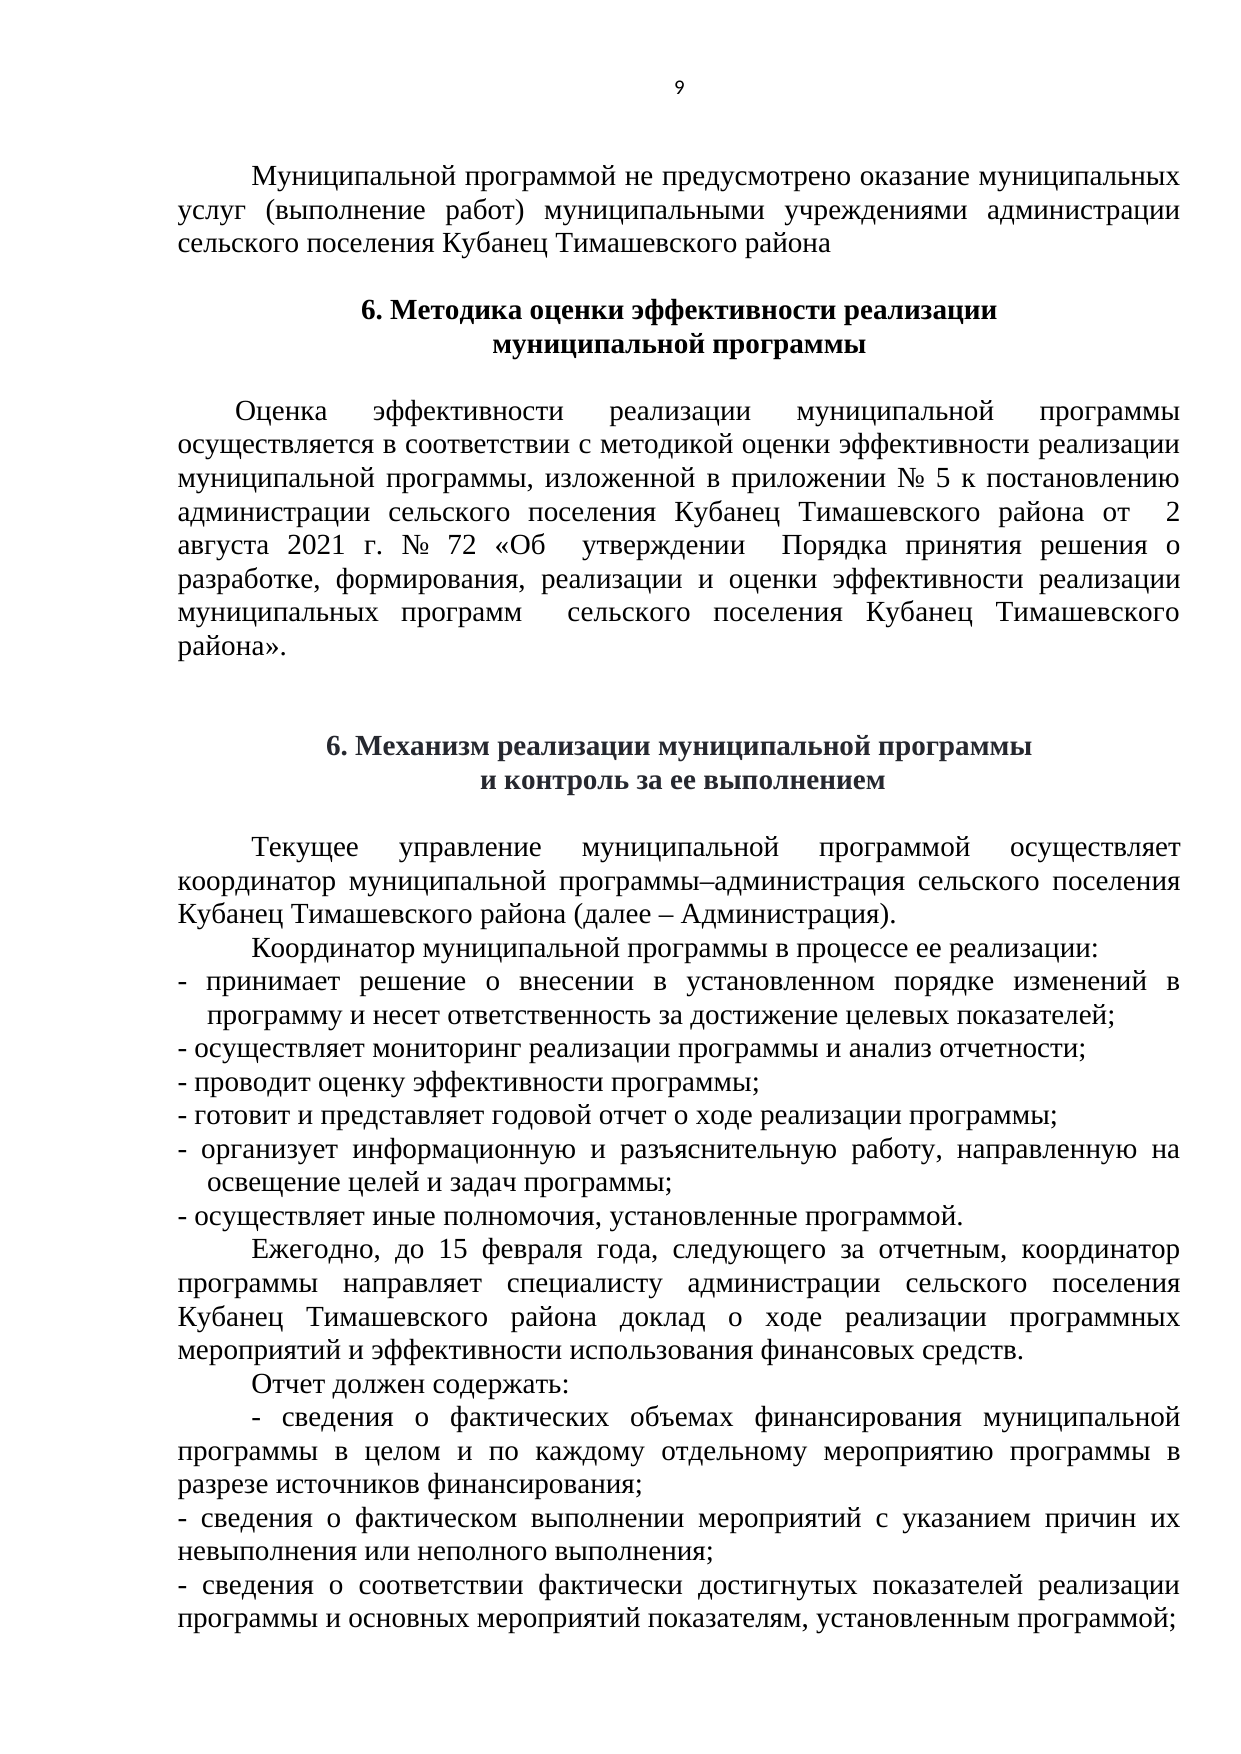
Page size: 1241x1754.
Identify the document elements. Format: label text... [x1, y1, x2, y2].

text Муниципальной программой не предусмотрено оказание муниципальных услуг (выполнение работ) муниципальными учреждениями администрации сельского поселения Кубанец Тимашевского района [177, 158, 1181, 259]
text - организует информационную и разъяснительную работу, направленную на освещение целей и задач программы; [177, 1131, 1181, 1198]
text - сведения о фактических объемах финансирования муниципальной программы в целом и по каждому отдельному мероприятию программы в разрезе источников финансирования; [177, 1399, 1181, 1500]
text 6. Механизм реализации муниципальной программы [177, 728, 1181, 762]
text - сведения о соответствии фактически достигнутых показателей реализации программы и основных мероприятий показателям, установленным программой; [177, 1567, 1181, 1634]
text - осуществляет иные полномочия, установленные программой. [177, 1198, 1181, 1232]
text Отчет должен содержать: [177, 1366, 1181, 1399]
text Координатор муниципальной программы в процессе ее реализации: [177, 930, 1181, 963]
text - осуществляет мониторинг реализации программы и анализ отчетности; [177, 1030, 1181, 1064]
text - готовит и представляет годовой отчет о ходе реализации программы; [177, 1097, 1181, 1131]
text муниципальной программы [177, 326, 1181, 359]
text Ежегодно, до 15 февраля года, следующего за отчетным, координатор программы направляет специалисту администрации сельского поселения Кубанец Тимашевского района доклад о ходе реализации программных мероприятий и эффективности использования финансовых средств. [177, 1232, 1181, 1366]
text Оценка эффективности реализации муниципальной программы осуществляется в соответствии с методикой оценки эффективности реализации муниципальной программы, изложенной в приложении № 5 к постановлению администрации сельского поселения Кубанец Тимашевского района от 2 августа 2021 г. № 72 «Об утверждении Порядка принятия решения о разработке, формирования, реализации и оценки эффективности реализации муниципальных программ сельского поселения Кубанец Тимашевского района». [177, 393, 1181, 661]
text Текущее управление муниципальной программой осуществляет координатор муниципальной программы–администрация сельского поселения Кубанец Тимашевского района (далее – Администрация). [177, 829, 1181, 930]
text 6. Методика оценки эффективности реализации [177, 292, 1181, 326]
text и контроль за ее выполнением [177, 762, 1181, 796]
text - проводит оценку эффективности программы; [177, 1064, 1181, 1097]
text - сведения о фактическом выполнении мероприятий с указанием причин их невыполнения или неполного выполнения; [177, 1500, 1181, 1567]
text - принимает решение о внесении в установленном порядке изменений в программу и несет ответственность за достижение целевых показателей; [177, 963, 1181, 1030]
